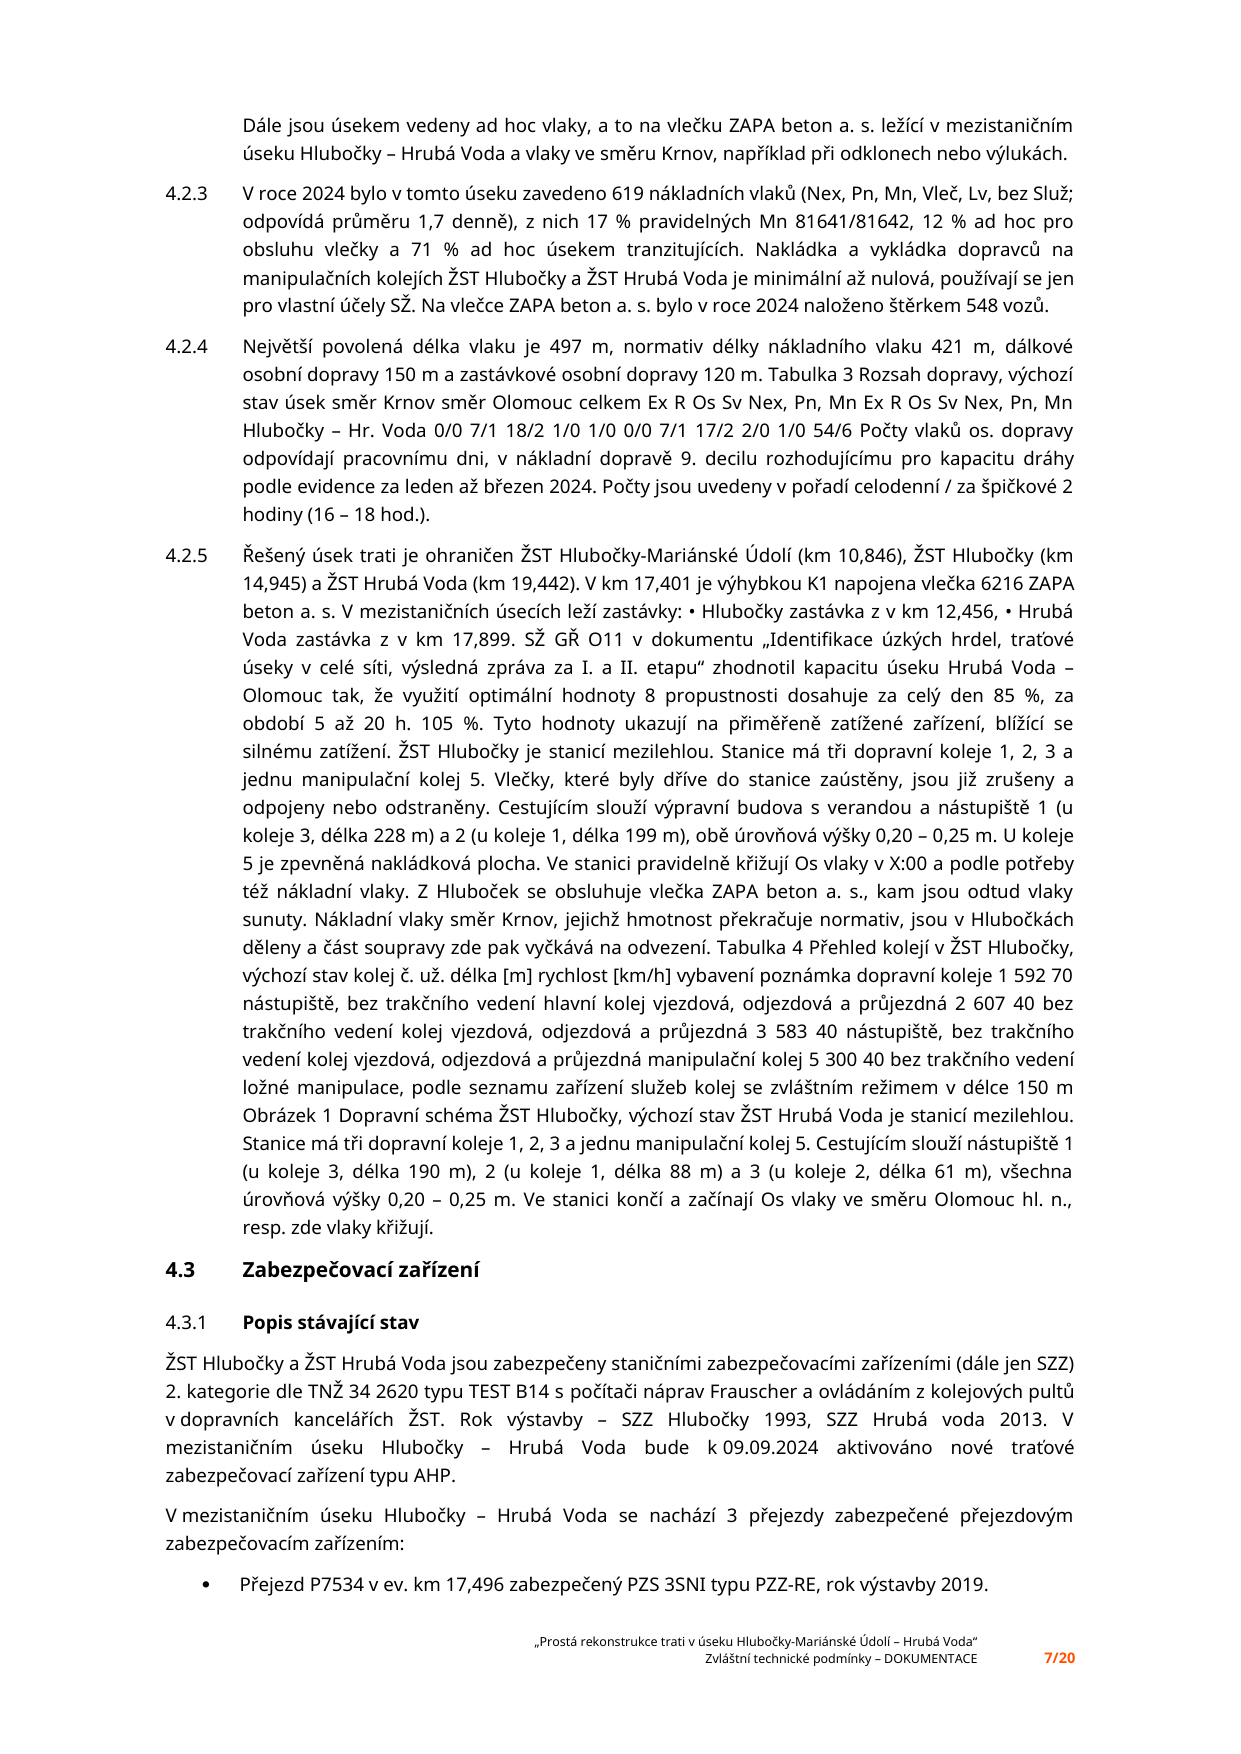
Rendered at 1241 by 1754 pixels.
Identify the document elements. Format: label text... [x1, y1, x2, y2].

text ŽST Hlubočky a ŽST Hrubá Voda jsou zabezpečeny staničními zabezpečovacími zařízeními (dále jen SZZ) 2. kategorie dle TNŽ 34 2620 typu TEST B14 s počítači náprav Frauscher a ovládáním z kolejových pultů v dopravních kancelářích ŽST. Rok výstavby – SZZ Hlubočky 1993, SZZ Hrubá voda 2013. V mezistaničním úseku Hlubočky – Hrubá Voda bude k 09.09.2024 aktivováno nové traťové zabezpečovací zařízení typu AHP. [165, 1350, 1075, 1488]
text V roce 2024 bylo v tomto úseku zavedeno 619 nákladních vlaků (Nex, Pn, Mn, Vleč, Lv, bez Služ; odpovídá průměru 1,7 denně), z nich 17 % pravidelných Mn 81641/81642, 12 % ad hoc pro obsluhu vlečky a 71 % ad hoc úsekem tranzitujících. Nakládka a vykládka dopravců na manipulačních kolejích ŽST Hlubočky a ŽST Hrubá Voda je minimální až nulová, používají se jen pro vlastní účely SŽ. Na vlečce ZAPA beton a. s. bylo v roce 2024 naloženo štěrkem 548 vozů. [165, 181, 1075, 318]
text Popis stávající stav [165, 1309, 1075, 1335]
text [165, 112, 1075, 166]
text Zabezpečovací zařízení [165, 1255, 1075, 1283]
list Přejezd P7534 v ev. km 17,496 zabezpečený PZS 3SNI typu PZZ-RE, rok výstavby 2019. [203, 1571, 1075, 1597]
text V mezistaničním úseku Hlubočky – Hrubá Voda se nachází 3 přejezdy zabezpečené přejezdovým zabezpečovacím zařízením: [165, 1503, 1075, 1556]
text Největší povolená délka vlaku je 497 m, normativ délky nákladního vlaku 421 m, dálkové osobní dopravy 150 m a zastávkové osobní dopravy 120 m. Tabulka 3 Rozsah dopravy, výchozí stav úsek směr Krnov směr Olomouc celkem Ex R Os Sv Nex, Pn, Mn Ex R Os Sv Nex, Pn, Mn Hlubočky – Hr. Voda 0/0 7/1 18/2 1/0 1/0 0/0 7/1 17/2 2/0 1/0 54/6 Počty vlaků os. dopravy odpovídají pracovnímu dni, v nákladní dopravě 9. decilu rozhodujícímu pro kapacitu dráhy podle evidence za leden až březen 2024. Počty jsou uvedeny v pořadí celodenní / za špičkové 2 hodiny (16 – 18 hod.). [165, 333, 1075, 527]
text Řešený úsek trati je ohraničen ŽST Hlubočky-Mariánské Údolí (km 10,846), ŽST Hlubočky (km 14,945) a ŽST Hrubá Voda (km 19,442). V km 17,401 je výhybkou K1 napojena vlečka 6216 ZAPA beton a. s. V mezistaničních úsecích leží zastávky: • Hlubočky zastávka z v km 12,456, • Hrubá Voda zastávka z v km 17,899. SŽ GŘ O11 v dokumentu „Identifikace úzkých hrdel, traťové úseky v celé síti, výsledná zpráva za I. a II. etapu“ zhodnotil kapacitu úseku Hrubá Voda – Olomouc tak, že využití optimální hodnoty 8 propustnosti dosahuje za celý den 85 %, za období 5 až 20 h. 105 %. Tyto hodnoty ukazují na přiměřeně zatížené zařízení, blížící se silnému zatížení. ŽST Hlubočky je stanicí mezilehlou. Stanice má tři dopravní koleje 1, 2, 3 a jednu manipulační kolej 5. Vlečky, které byly dříve do stanice zaústěny, jsou již zrušeny a odpojeny nebo odstraněny. Cestujícím slouží výpravní budova s verandou a nástupiště 1 (u koleje 3, délka 228 m) a 2 (u koleje 1, délka 199 m), obě úrovňová výšky 0,20 – 0,25 m. U koleje 5 je zpevněná nakládková plocha. Ve stanici pravidelně křižují Os vlaky v X:00 a podle potřeby též nákladní vlaky. Z Hluboček se obsluhuje vlečka ZAPA beton a. s., kam jsou odtud vlaky sunuty. Nákladní vlaky směr Krnov, jejichž hmotnost překračuje normativ, jsou v Hlubočkách děleny a část soupravy zde pak vyčkává na odvezení. Tabulka 4 Přehled kolejí v ŽST Hlubočky, výchozí stav kolej č. už. délka [m] rychlost [km/h] vybavení poznámka dopravní koleje 1 592 70 nástupiště, bez trakčního vedení hlavní kolej vjezdová, odjezdová a průjezdná 2 607 40 bez trakčního vedení kolej vjezdová, odjezdová a průjezdná 3 583 40 nástupiště, bez trakčního vedení kolej vjezdová, odjezdová a průjezdná manipulační kolej 5 300 40 bez trakčního vedení ložné manipulace, podle seznamu zařízení služeb kolej se zvláštním režimem v délce 150 m Obrázek 1 Dopravní schéma ŽST Hlubočky, výchozí stav ŽST Hrubá Voda je stanicí mezilehlou. Stanice má tři dopravní koleje 1, 2, 3 a jednu manipulační kolej 5. Cestujícím slouží nástupiště 1 (u koleje 3, délka 190 m), 2 (u koleje 1, délka 88 m) a 3 (u koleje 2, délka 61 m), všechna úrovňová výšky 0,20 – 0,25 m. Ve stanici končí a začínají Os vlaky ve směru Olomouc hl. n., resp. zde vlaky křižují. [165, 542, 1075, 1240]
